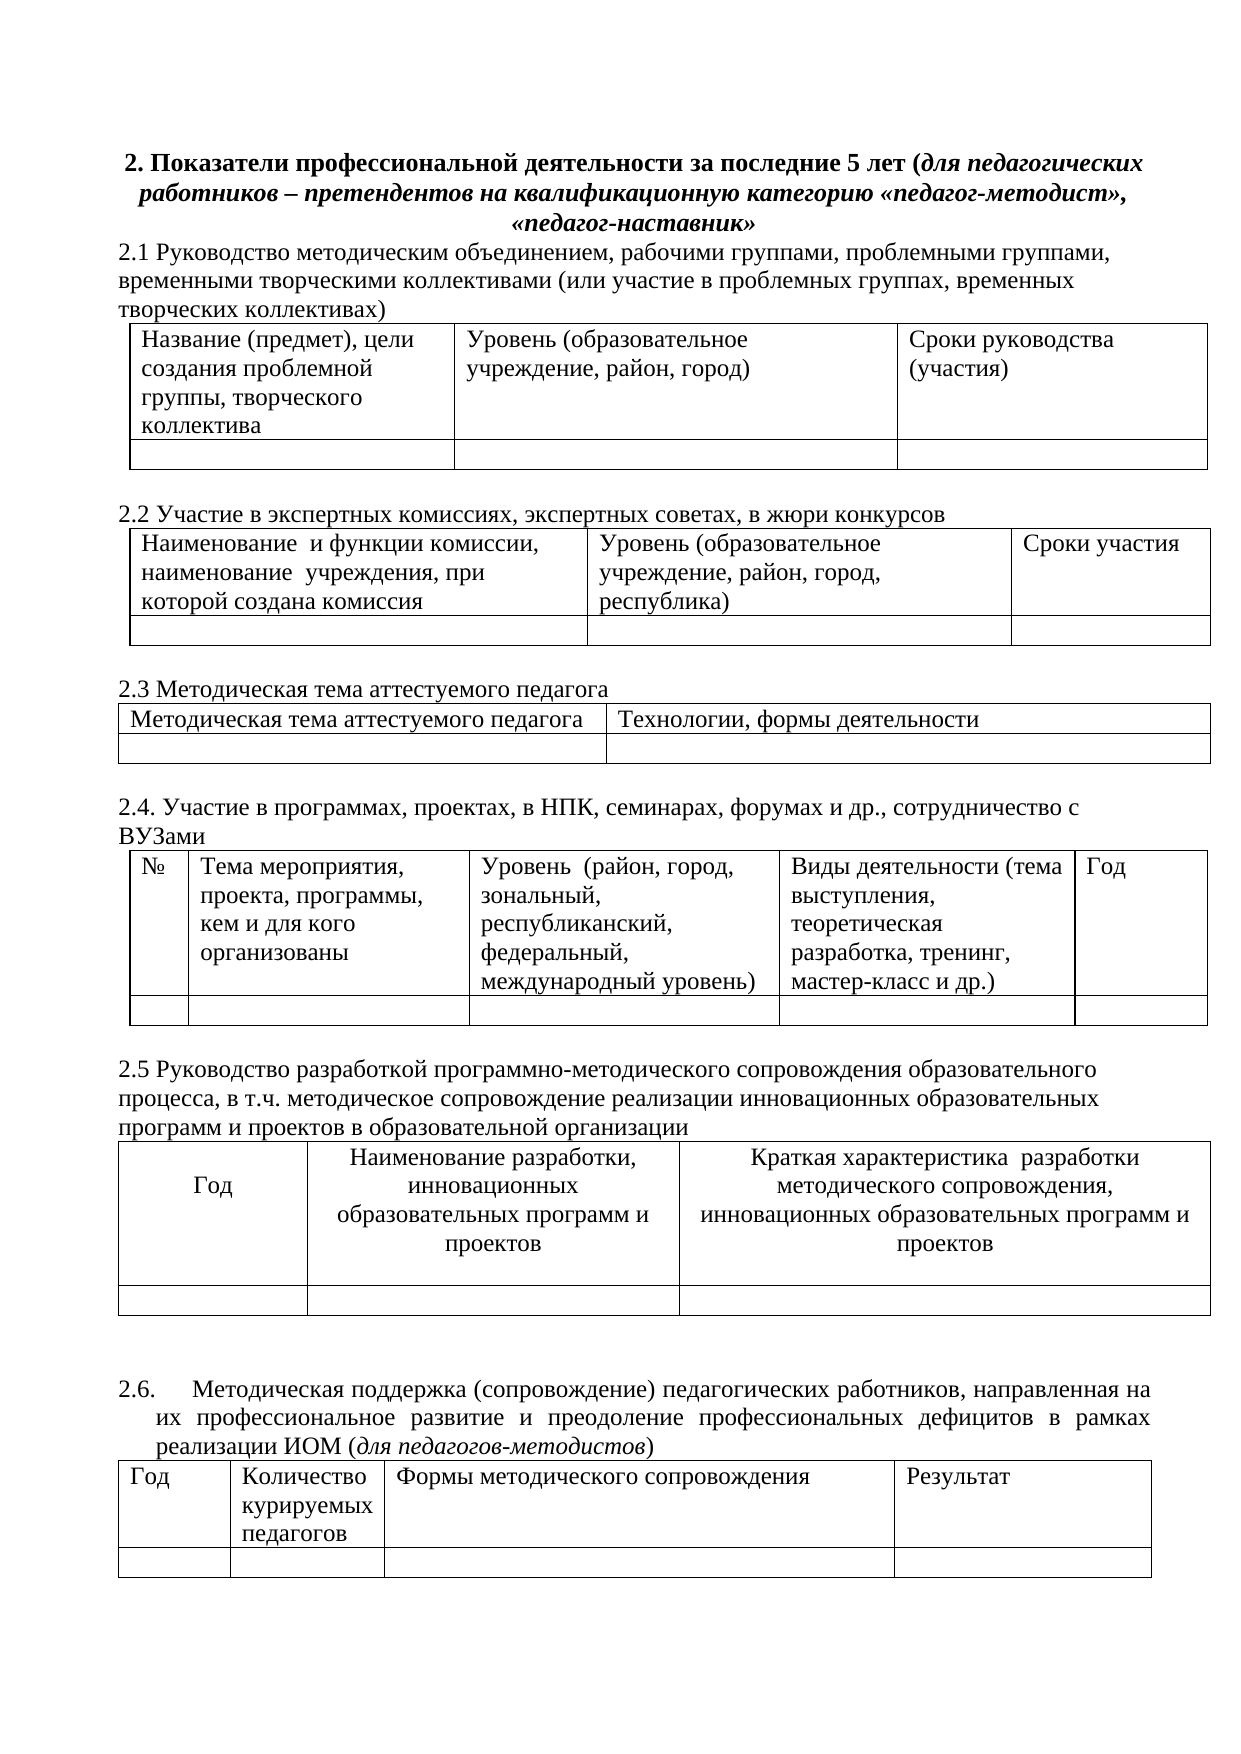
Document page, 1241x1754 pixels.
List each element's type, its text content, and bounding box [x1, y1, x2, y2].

table_header Краткая характеристика разработки методического сопровождения, инновационных образовательных программ и проектов [680, 1142, 1210, 1285]
table_cell [455, 440, 897, 469]
table_header Формы методического сопровождения [385, 1461, 894, 1547]
table_cell [131, 996, 188, 1024]
table_header Год [119, 1142, 307, 1285]
table_cell [119, 1286, 307, 1315]
table_cell [131, 616, 587, 644]
table_cell [119, 734, 606, 763]
text 2. Показатели профессиональной деятельности за последние 5 лет (для педагогических работников – претендентов на квалификационную категорию «педагог-методист», «педагог-наставник» [118, 147, 1152, 237]
text 2.2 Участие в экспертных комиссиях, экспертных советах, в жюри конкурсов [118, 499, 1152, 527]
table_header Количество курируемых педагогов [231, 1461, 384, 1547]
table_header Уровень (образовательное учреждение, район, город, республика) [588, 529, 1011, 615]
table_header Виды деятельности (тема выступления, теоретическая разработка, тренинг, мастер-класс и др.) [780, 851, 1074, 995]
table_cell [470, 996, 779, 1024]
table_cell [131, 440, 454, 469]
table_cell [588, 616, 1011, 644]
table_cell [1012, 616, 1210, 644]
text 2.1 Руководство методическим объединением, рабочими группами, проблемными группами, временными творческими коллективами (или участие в проблемных группах, временных творческих коллективах) [118, 237, 1152, 323]
table_cell [680, 1286, 1210, 1315]
text 2.5 Руководство разработкой программно-методического сопровождения образовательного процесса, в т.ч. методическое сопровождение реализации инновационных образовательных программ и проектов в образовательной организации [118, 1054, 1152, 1141]
table_header Год [119, 1461, 230, 1547]
table_header Уровень (образовательное учреждение, район, город) [455, 324, 897, 439]
table_cell [1076, 996, 1207, 1024]
table_header Год [1076, 851, 1207, 995]
table_header № [131, 851, 188, 995]
text 2.4. Участие в программах, проектах, в НПК, семинарах, форумах и др., сотрудничество с ВУЗами [118, 792, 1152, 850]
table_header Название (предмет), цели создания проблемной группы, творческого коллектива [131, 324, 454, 439]
table_header Тема мероприятия, проекта, программы, кем и для кого организованы [189, 851, 469, 995]
table_cell [231, 1548, 384, 1577]
list Методическая поддержка (сопровождение) педагогических работников, направленная на их профессиональное развитие и преодоление профессиональных дефицитов в рамках реализации ИОМ (для педагогов-методистов) [118, 1374, 1152, 1460]
table_header Наименование разработки, инновационных образовательных программ и проектов [308, 1142, 679, 1285]
table_header Сроки руководства (участия) [898, 324, 1207, 439]
table_header Наименование и функции комиссии, наименование учреждения, при которой создана комиссия [131, 529, 587, 615]
table_cell [780, 996, 1074, 1024]
table_cell [308, 1286, 679, 1315]
table_cell [385, 1548, 894, 1577]
table_header Результат [895, 1461, 1151, 1547]
table_cell [895, 1548, 1151, 1577]
table_header Технологии, формы деятельности [607, 704, 1210, 733]
table_cell [898, 440, 1207, 469]
table_header Сроки участия [1012, 529, 1210, 615]
table_cell [119, 1548, 230, 1577]
text 2.3 Методическая тема аттестуемого педагога [118, 674, 1152, 703]
table_header Методическая тема аттестуемого педагога [119, 704, 606, 733]
table_cell [607, 734, 1210, 763]
table_cell [189, 996, 469, 1024]
table_header Уровень (район, город, зональный, республиканский, федеральный, международный уровень) [470, 851, 779, 995]
